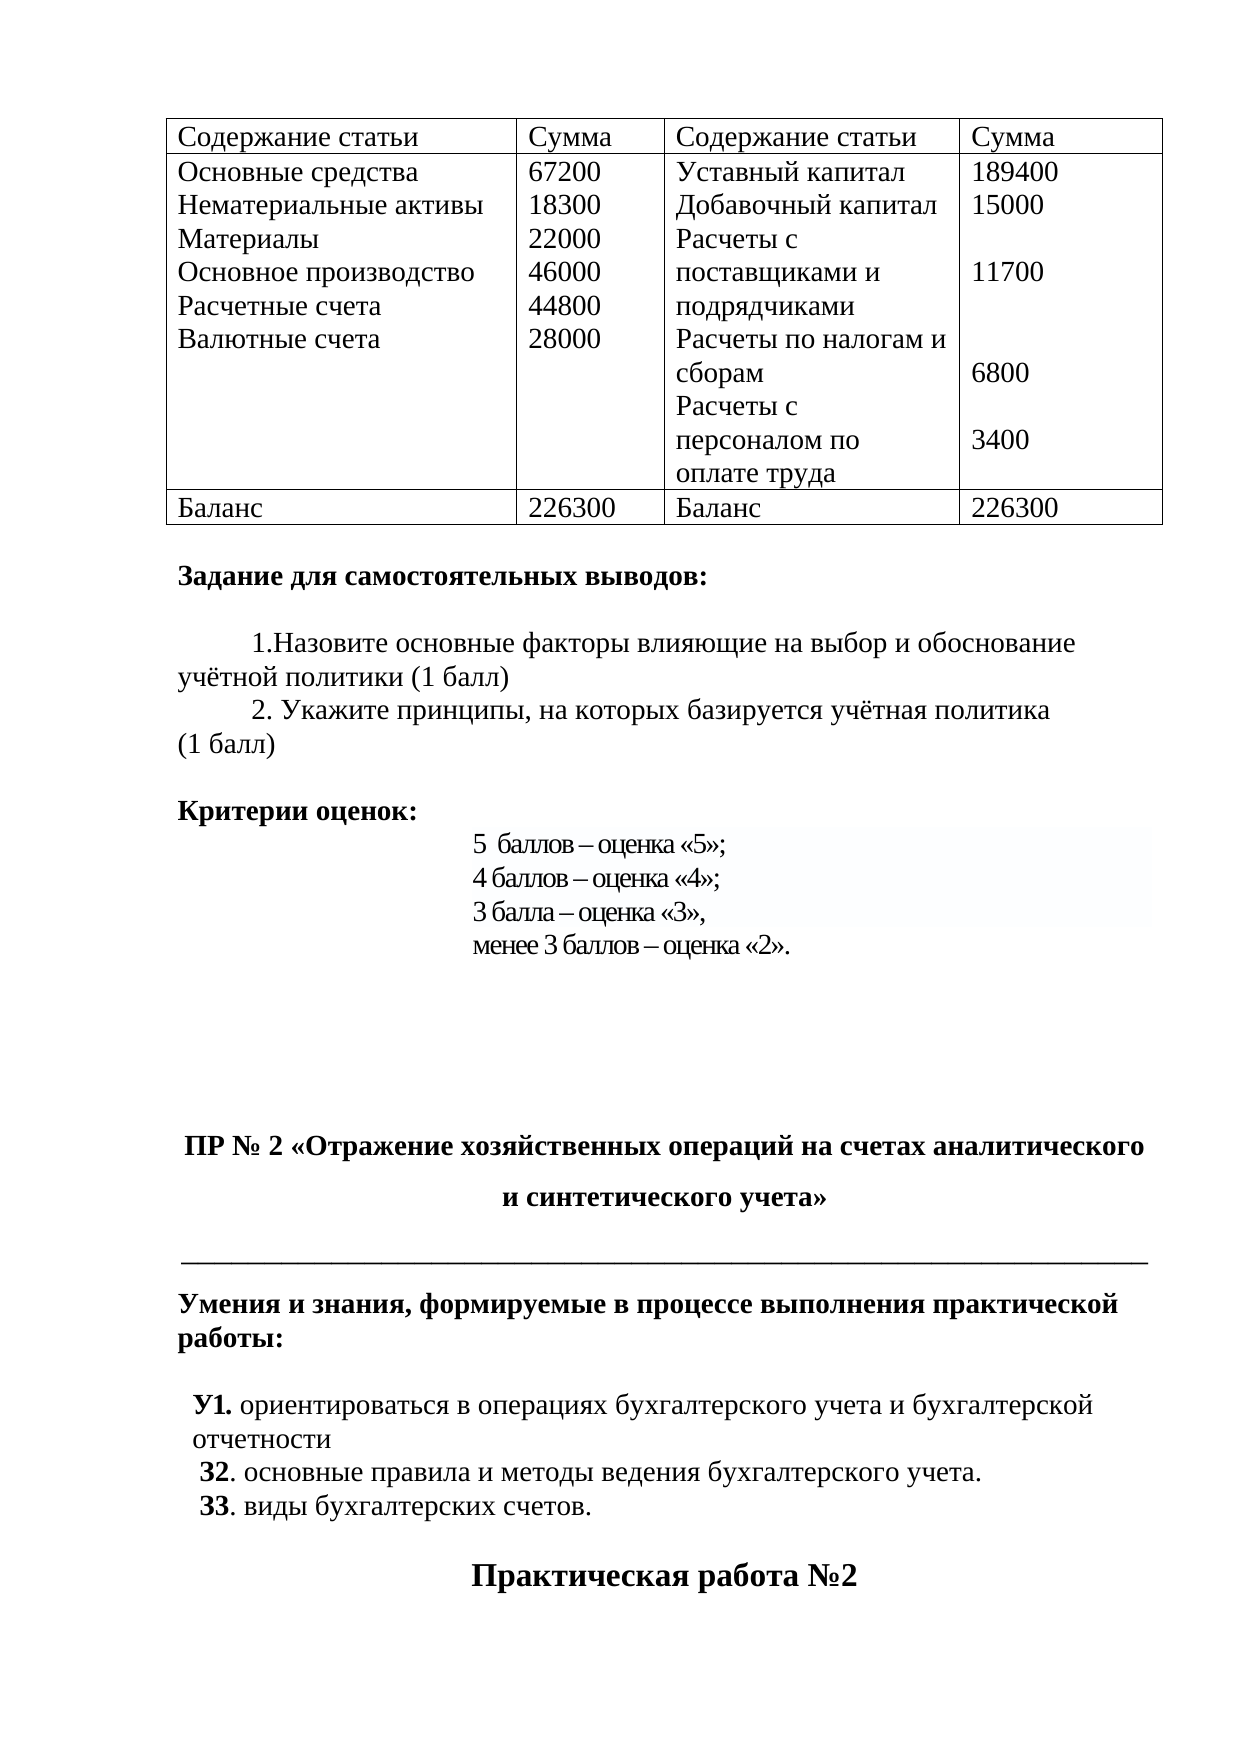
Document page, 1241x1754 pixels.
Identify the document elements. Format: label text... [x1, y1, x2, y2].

text (1 балл) [177, 726, 1152, 759]
table_cell 67200 18300 22000 46000 44800 28000 [517, 154, 664, 489]
text З3. виды бухгалтерских счетов. [177, 1488, 1152, 1521]
text 3 балла – оценка «3», [472, 894, 1152, 927]
text __________________________________________________________ [177, 1229, 1152, 1267]
table_cell 226300 [960, 490, 1162, 524]
table_cell Уставный капитал Добавочный капитал Расчеты с поставщиками и подрядчиками Расчеты по налогам и сборам Расчеты с персоналом по оплате труда [665, 154, 959, 489]
text Критерии оценок: [177, 793, 1152, 827]
text Умения и знания, формируемые в процессе выполнения практической работы: [177, 1287, 1152, 1354]
table_cell Сумма [960, 119, 1162, 153]
table_cell 226300 [517, 490, 664, 524]
text 5 баллов – оценка «5»; [472, 827, 1152, 860]
text ПР № 2 «Отражение хозяйственных операций на счетах аналитического и синтетического учета» [177, 1128, 1152, 1212]
text менее 3 баллов – оценка «2». [472, 927, 1152, 961]
table_cell Баланс [167, 490, 516, 524]
text Практическая работа №2 [177, 1555, 1152, 1593]
table_cell 189400 15000 11700 6800 3400 [960, 154, 1162, 489]
text 1.Назовите основные факторы влияющие на выбор и обоснование учётной политики (1 балл) [177, 625, 1152, 692]
table_cell Основные средства Нематериальные активы Материалы Основное производство Расчетные счета Валютные счета [167, 154, 516, 489]
text 2. Укажите принципы, на которых базируется учётная политика [177, 692, 1152, 726]
table_cell Баланс [665, 490, 959, 524]
text У1. ориентироваться в операциях бухгалтерского учета и бухгалтерской отчетности [192, 1387, 1152, 1454]
table_cell Содержание статьи [167, 119, 516, 153]
table_cell Содержание статьи [665, 119, 959, 153]
table_cell Сумма [517, 119, 664, 153]
text З2. основные правила и методы ведения бухгалтерского учета. [177, 1454, 1152, 1488]
text 4 баллов – оценка «4»; [472, 860, 1152, 894]
text Задание для самостоятельных выводов: [177, 558, 1152, 592]
